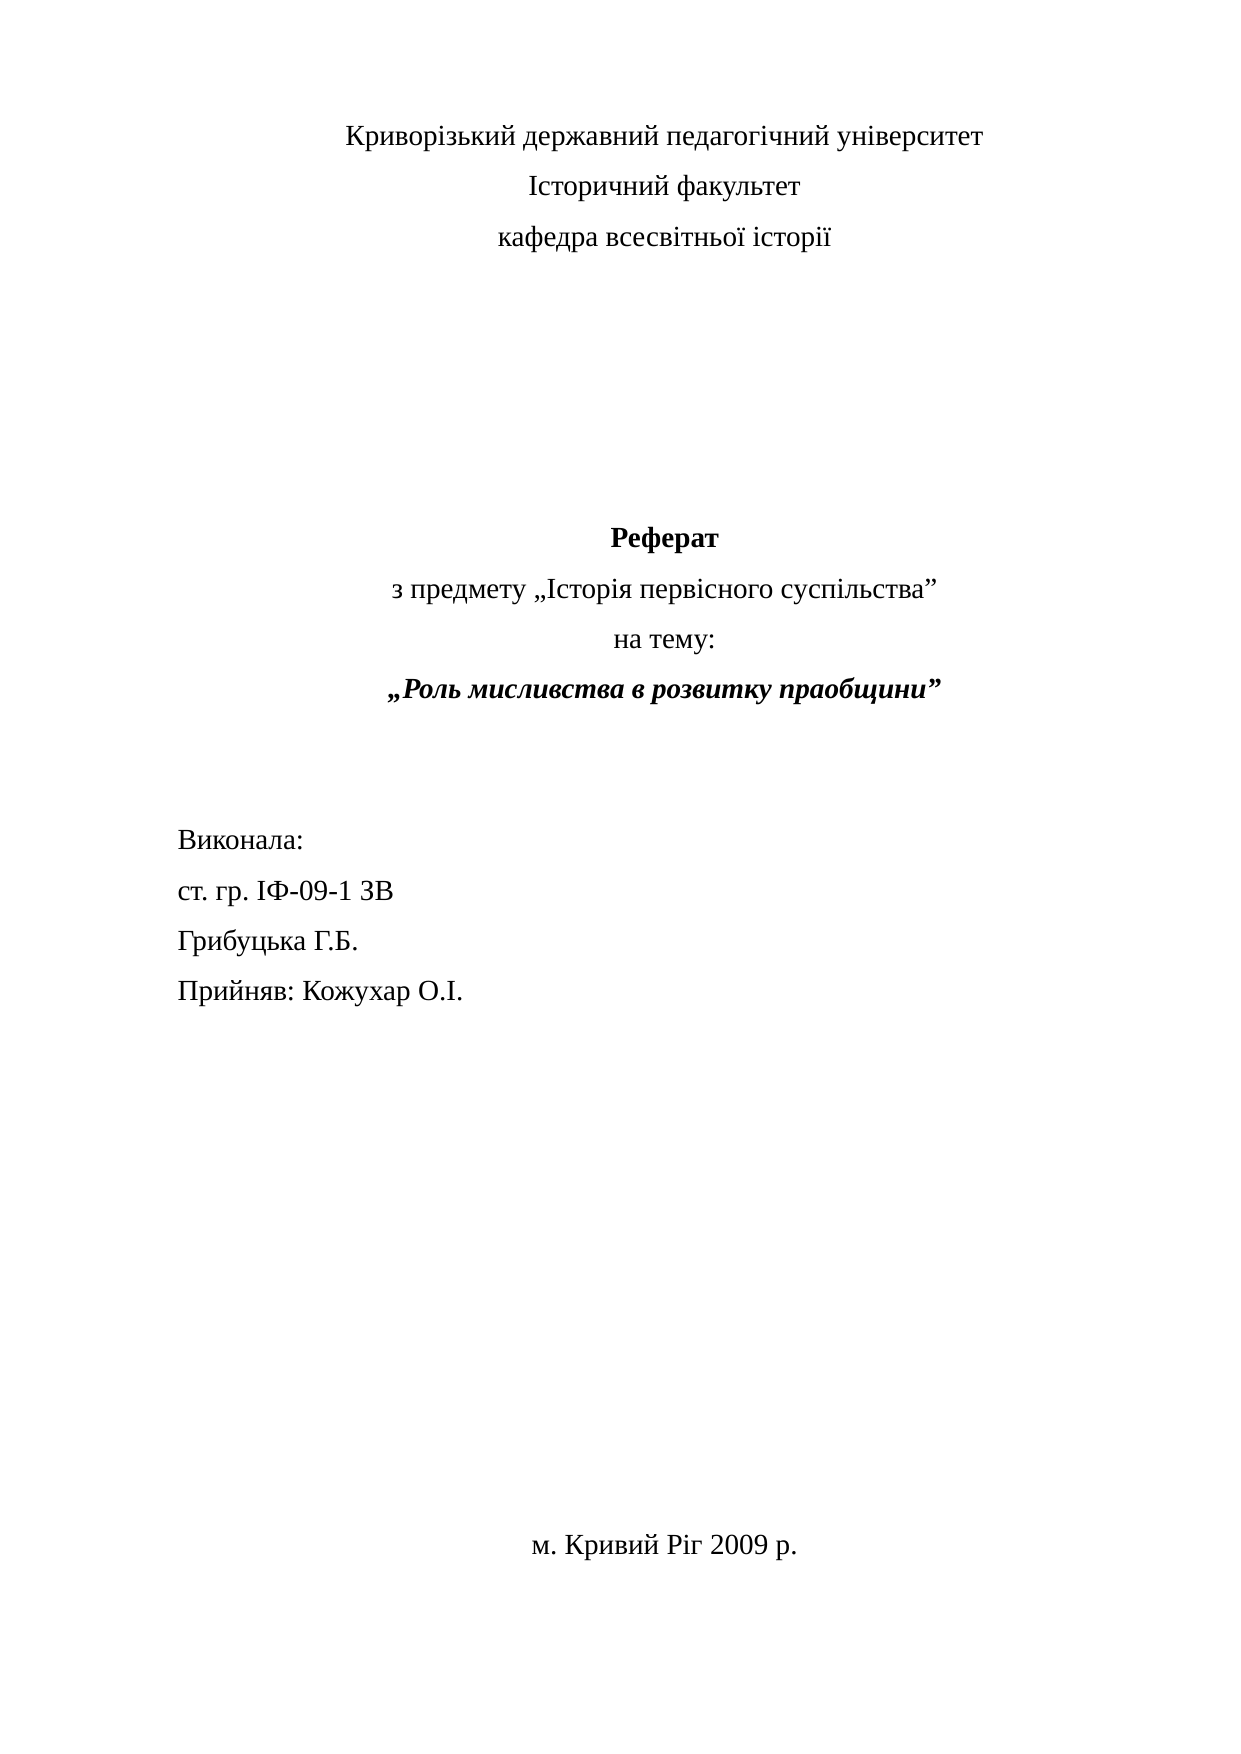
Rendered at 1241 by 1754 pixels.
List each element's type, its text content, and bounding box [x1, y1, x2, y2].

text Грибуцька Г.Б. [177, 923, 1152, 957]
text Реферат [177, 521, 1152, 554]
text Прийняв: Кожухар О.І. [177, 973, 1152, 1007]
text м. Кривий Ріг 2009 р. [177, 1527, 1152, 1560]
text ст. гр. ІФ-09-1 ЗВ [177, 873, 1152, 906]
text Криворізький державний педагогічний університет [177, 118, 1152, 152]
text кафедра всесвітньої історії [177, 219, 1152, 252]
text „Роль мисливства в розвитку праобщини” [177, 672, 1152, 705]
text з предмету „Історія первісного суспільства” [177, 571, 1152, 604]
text Історичний факультет [177, 168, 1152, 202]
text Виконала: [177, 822, 1152, 856]
text на тему: [177, 621, 1152, 655]
